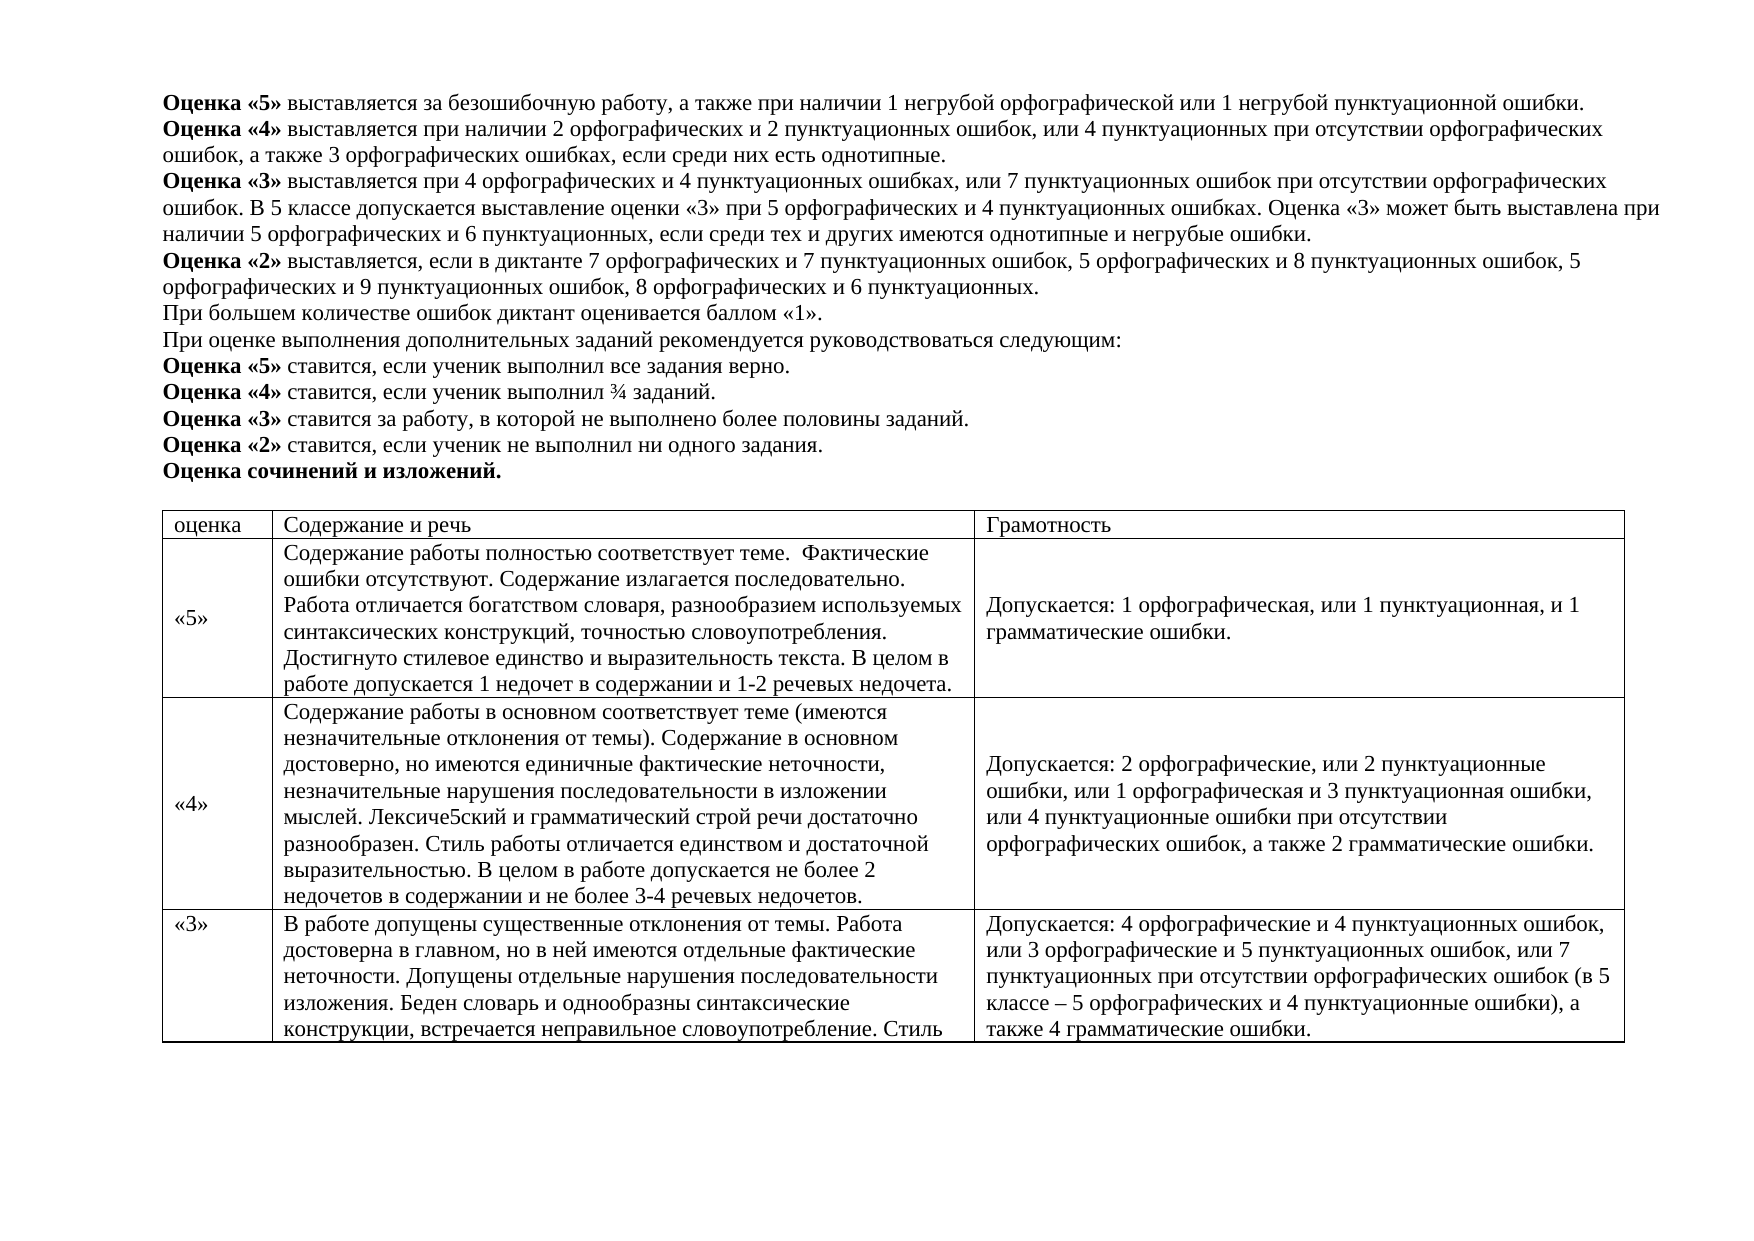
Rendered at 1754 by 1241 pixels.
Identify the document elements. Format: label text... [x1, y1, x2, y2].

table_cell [273, 910, 974, 1041]
text Оценка «2» выставляется, если в диктанте 7 орфографических и 7 пунктуационных ошибок, 5 орфографических и 8 пунктуационных ошибок, 5 орфографических и 9 пунктуационных ошибок, 8 орфографических и 6 пунктуационных. [162, 247, 1680, 299]
text При оценке выполнения дополнительных заданий рекомендуется руководствоваться следующим: [162, 326, 1680, 352]
table_cell «4» [163, 698, 272, 909]
text Оценка сочинений и изложений. [162, 457, 1680, 484]
text Оценка «4» выставляется при наличии 2 орфографических и 2 пунктуационных ошибок, или 4 пунктуационных при отсутствии орфографических ошибок, а также 3 орфографических ошибках, если среди них есть однотипные. [162, 115, 1680, 168]
text Оценка «2» ставится, если ученик не выполнил ни одного задания. [162, 431, 1680, 457]
table_cell «3» [163, 910, 272, 1041]
text При большем количестве ошибок диктант оценивается баллом «1». [162, 299, 1680, 326]
table_header Содержание и речь [273, 511, 974, 538]
table_cell «5» [163, 539, 272, 697]
table_cell Содержание работы в основном соответствует теме (имеются незначительные отклонения от темы). Содержание в основном достоверно, но имеются единичные фактические неточности, незначительные нарушения последовательности в изложении мыслей. Лексиче5ский и грамматический строй речи достаточно разнообразен. Стиль работы отличается единством и достаточной выразительностью. В целом в работе допускается не более 2 недочетов в содержании и не более 3-4 речевых недочетов. [273, 698, 974, 909]
text Оценка «5» выставляется за безошибочную работу, а также при наличии 1 негрубой орфографической или 1 негрубой пунктуационной ошибки. [162, 88, 1680, 115]
table_cell Допускается: 2 орфографические, или 2 пунктуационные ошибки, или 1 орфографическая и 3 пунктуационная ошибки, или 4 пунктуационные ошибки при отсутствии орфографических ошибок, а также 2 грамматические ошибки. [975, 698, 1624, 909]
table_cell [975, 910, 1624, 1041]
table_cell Допускается: 1 орфографическая, или 1 пунктуационная, и 1 грамматические ошибки. [975, 539, 1624, 697]
table_header Грамотность [975, 511, 1624, 538]
text Оценка «3» ставится за работу, в которой не выполнено более половины заданий. [162, 405, 1680, 431]
text Оценка «5» ставится, если ученик выполнил все задания верно. [162, 352, 1680, 378]
text Оценка «3» выставляется при 4 орфографических и 4 пунктуационных ошибках, или 7 пунктуационных ошибок при отсутствии орфографических ошибок. В 5 классе допускается выставление оценки «3» при 5 орфографических и 4 пунктуационных ошибках. Оценка «3» может быть выставлена при наличии 5 орфографических и 6 пунктуационных, если среди тех и других имеются однотипные и негрубые ошибки. [162, 168, 1680, 247]
table_header оценка [163, 511, 272, 538]
text Оценка «4» ставится, если ученик выполнил ¾ заданий. [162, 378, 1680, 405]
table_cell Содержание работы полностью соответствует теме. Фактические ошибки отсутствуют. Содержание излагается последовательно. Работа отличается богатством словаря, разнообразием используемых синтаксических конструкций, точностью словоупотребления. Достигнуто стилевое единство и выразительность текста. В целом в работе допускается 1 недочет в содержании и 1-2 речевых недочета. [273, 539, 974, 697]
